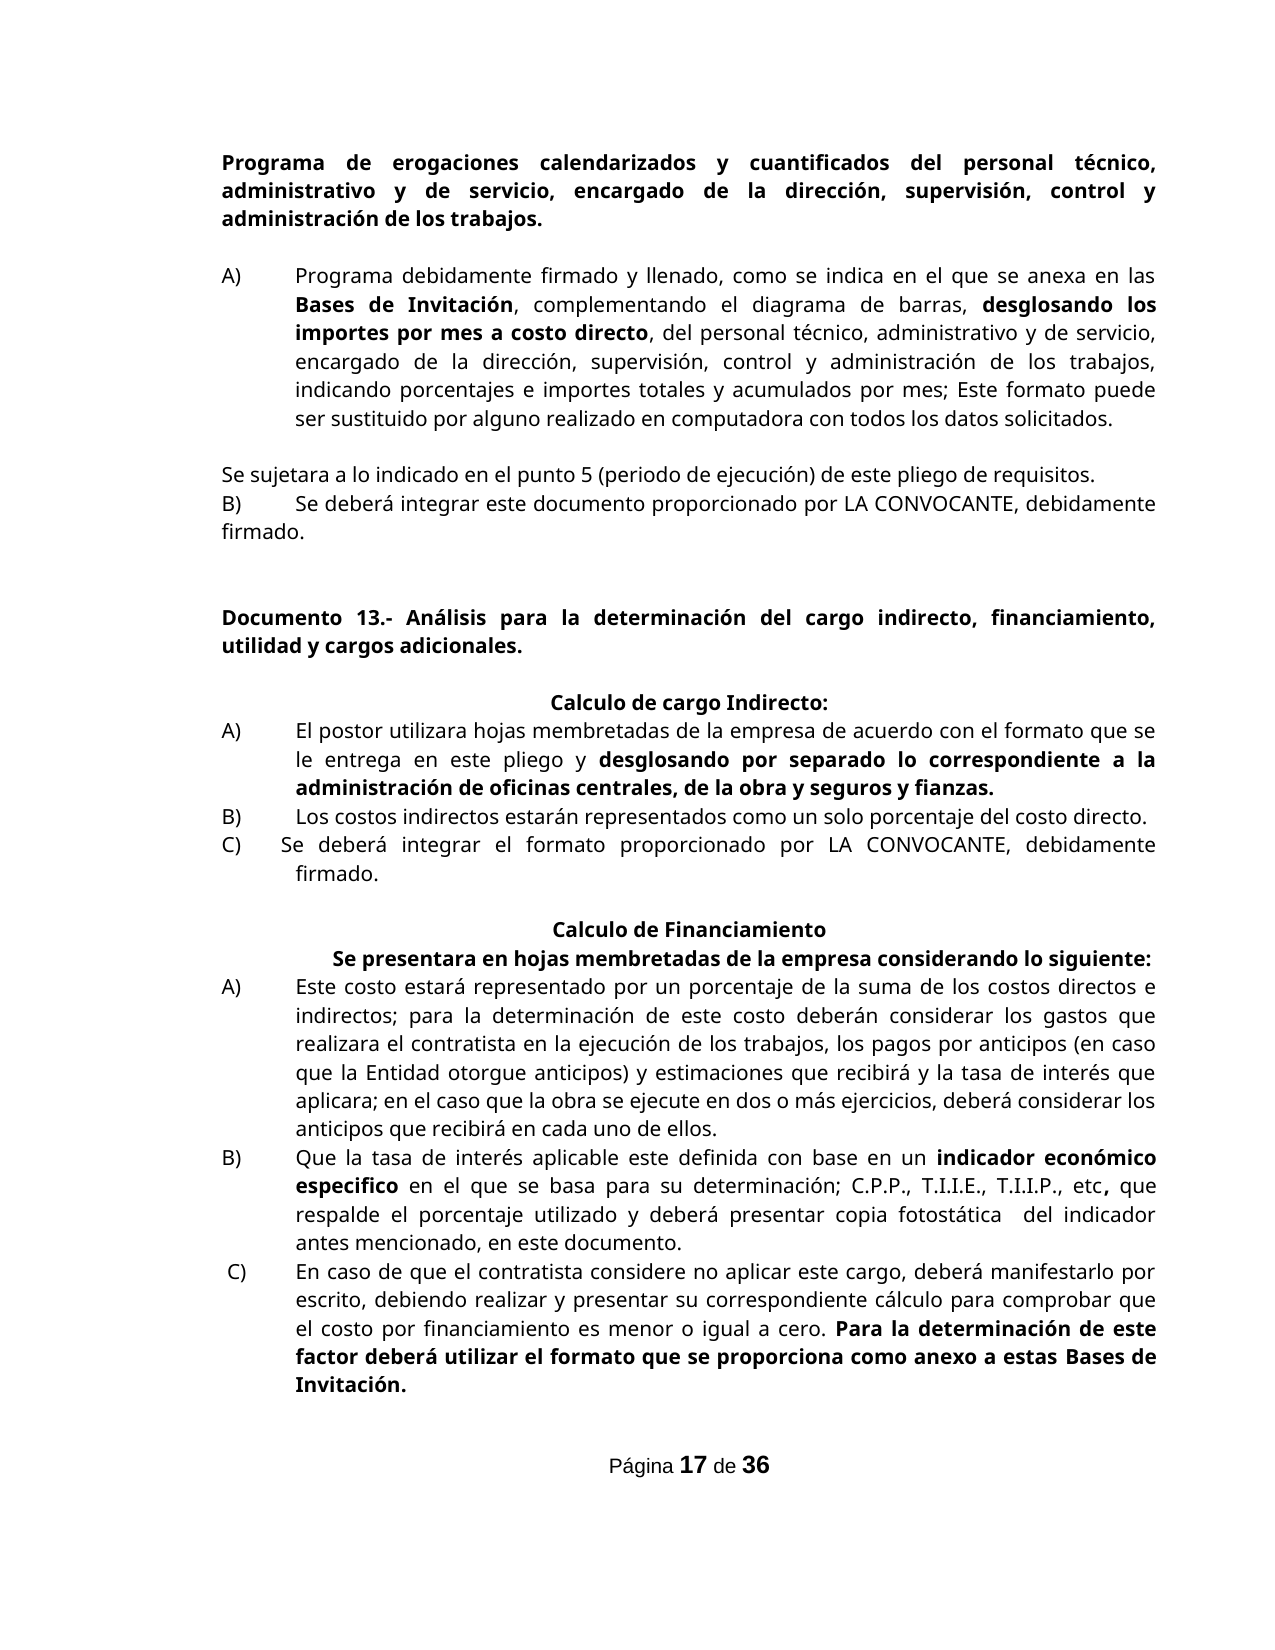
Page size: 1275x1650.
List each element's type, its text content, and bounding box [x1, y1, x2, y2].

text B) Que la tasa de interés aplicable este definida con base en un indicador económico especifico en el que se basa para su determinación; C.P.P., T.I.I.E., T.I.I.P., etc, que respalde el porcentaje utilizado y deberá presentar copia fotostática del indicador antes mencionado, en este documento. [221, 1143, 1157, 1257]
list Este costo estará representado por un porcentaje de la suma de los costos directos e indirectos; para la determinación de este costo deberán considerar los gastos que realizara el contratista en la ejecución de los trabajos, los pagos por anticipos (en caso que la Entidad otorgue anticipos) y estimaciones que recibirá y la tasa de interés que aplicara; en el caso que la obra se ejecute en dos o más ejercicios, deberá considerar los anticipos que recibirá en cada uno de ellos. [221, 972, 1157, 1143]
text B) Los costos indirectos estarán representados como un solo porcentaje del costo directo. [221, 802, 1157, 830]
text A) El postor utilizara hojas membretadas de la empresa de acuerdo con el formato que se le entrega en este pliego y desglosando por separado lo correspondiente a la administración de oficinas centrales, de la obra y seguros y fianzas. [221, 716, 1157, 802]
text Programa de erogaciones calendarizados y cuantificados del personal técnico, administrativo y de servicio, encargado de la dirección, supervisión, control y administración de los trabajos. [221, 148, 1157, 233]
text A) Programa debidamente firmado y llenado, como se indica en el que se anexa en las Bases de Invitación, complementando el diagrama de barras, desglosando los importes por mes a costo directo, del personal técnico, administrativo y de servicio, encargado de la dirección, supervisión, control y administración de los trabajos, indicando porcentajes e importes totales y acumulados por mes; Este formato puede ser sustituido por alguno realizado en computadora con todos los datos solicitados. [221, 261, 1157, 432]
text C) En caso de que el contratista considere no aplicar este cargo, deberá manifestarlo por escrito, debiendo realizar y presentar su correspondiente cálculo para comprobar que el costo por financiamiento es menor o igual a cero. Para la determinación de este factor deberá utilizar el formato que se proporciona como anexo a estas Bases de Invitación. [221, 1257, 1157, 1399]
text Calculo de Financiamiento [221, 916, 1157, 944]
text Documento 13.- Análisis para la determinación del cargo indirecto, financiamiento, utilidad y cargos adicionales. [221, 603, 1157, 659]
list Se deberá integrar el formato proporcionado por LA CONVOCANTE, debidamente firmado. [221, 830, 1157, 887]
list Se presentara en hojas membretadas de la empresa considerando lo siguiente: [332, 944, 1157, 972]
text Se sujetara a lo indicado en el punto 5 (periodo de ejecución) de este pliego de requisitos. [221, 461, 1157, 489]
text B) Se deberá integrar este documento proporcionado por LA CONVOCANTE, debidamente firmado. [221, 489, 1157, 546]
text Calculo de cargo Indirecto: [221, 688, 1157, 716]
